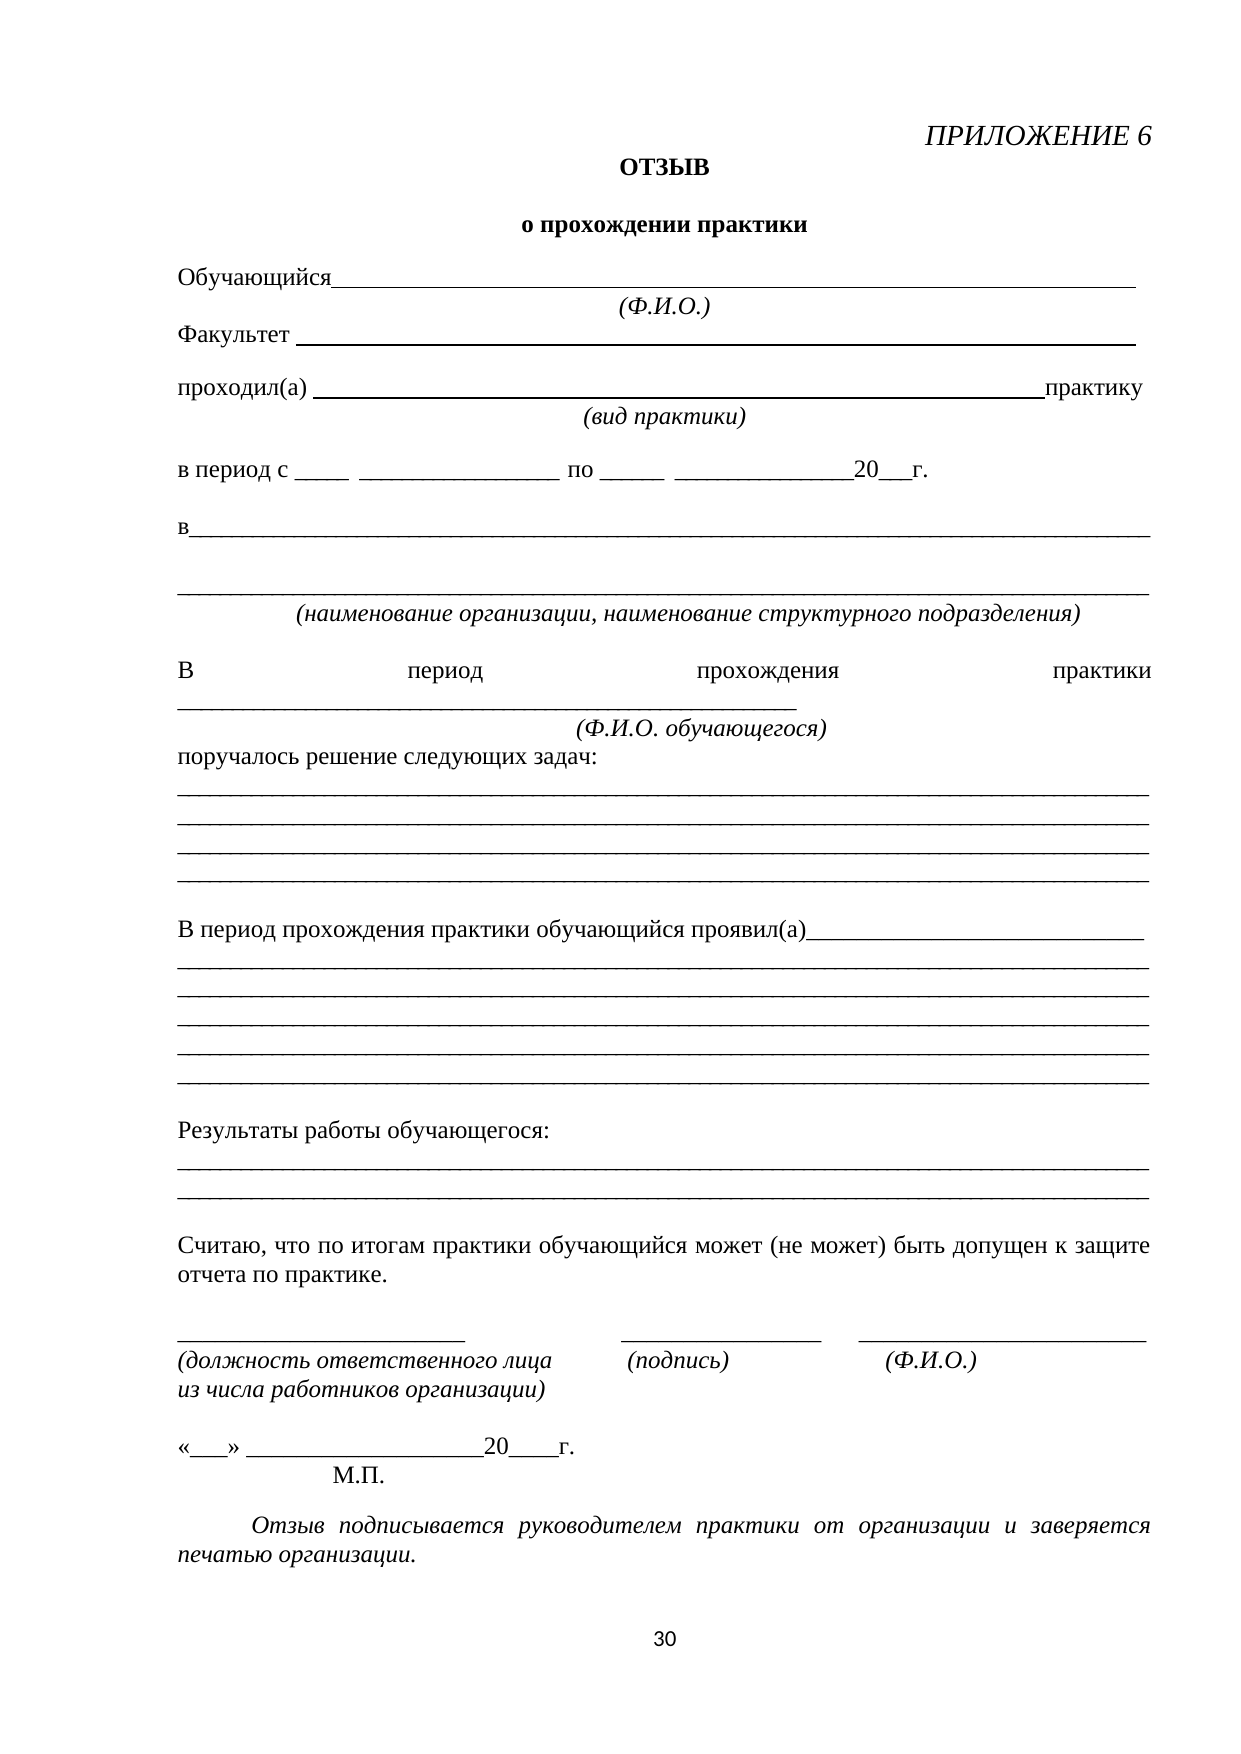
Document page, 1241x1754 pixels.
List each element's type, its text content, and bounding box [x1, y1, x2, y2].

text Факультет [177, 319, 1152, 348]
text (наименование организации, наименование структурного подразделения) [177, 598, 1152, 626]
text поручалось решение следующих задач: [177, 741, 1152, 770]
text В период прохождения практики обучающийся проявил(а)___________________________ [177, 914, 1152, 943]
text Результаты работы обучающегося: [177, 1115, 1152, 1144]
text Считаю, что по итогам практики обучающийся может (не может) быть допущен к защите отчета по практике. [177, 1230, 1152, 1288]
text М.П. [177, 1460, 1152, 1489]
text (вид практики) [177, 401, 1152, 430]
text «___» ___________________20____г. [177, 1431, 1152, 1460]
text _____________________________________________________________________________________________ [177, 1058, 1152, 1086]
text Отзыв подписывается руководителем практики от организации и заверяется печатью организации. [177, 1510, 1152, 1568]
text (должность ответственного лица (подпись) (Ф.И.О.) [177, 1345, 1152, 1374]
text ПРИЛОЖЕНИЕ 6 [177, 118, 1152, 152]
text _____________________________________________________________________________________________ [177, 799, 1152, 828]
text (Ф.И.О. обучающегося) [177, 713, 1152, 741]
text Обучающийся [177, 262, 1152, 291]
text _____________________________________________________________________________________________ [177, 770, 1152, 799]
text _____________________________________________________________________________________________ [177, 856, 1152, 885]
text проходил(а) практику [177, 372, 1152, 401]
text _____________________________________________________________________________________________ [177, 943, 1152, 971]
text из числа работников организации) [177, 1374, 1152, 1403]
text _____________________________________________________________________________________________ [177, 1144, 1152, 1173]
text в период с _____ ___________________ по ______ _________________20___г. [177, 454, 1152, 483]
text _____________________________________________________________________________________________ [177, 569, 1152, 598]
text _____________________________________________________________________________________________ [177, 1000, 1152, 1029]
text _____________________________________________________________________________________________ [177, 971, 1152, 1000]
text В период прохождения практики ___________________________________________________________ [177, 655, 1152, 713]
text _____________________________________________________________________________________________ [177, 828, 1152, 856]
text о прохождении практики [177, 209, 1152, 238]
text _____________________________________________________________________________________________ [177, 1173, 1152, 1201]
text в____________________________________________________________________________________________ [177, 511, 1152, 540]
text _____________________________________________________________________________________________ [177, 1029, 1152, 1058]
text ОТЗЫВ [177, 152, 1152, 180]
text _______________________ ________________ _______________________ [177, 1316, 1152, 1345]
text (Ф.И.О.) [177, 291, 1152, 319]
